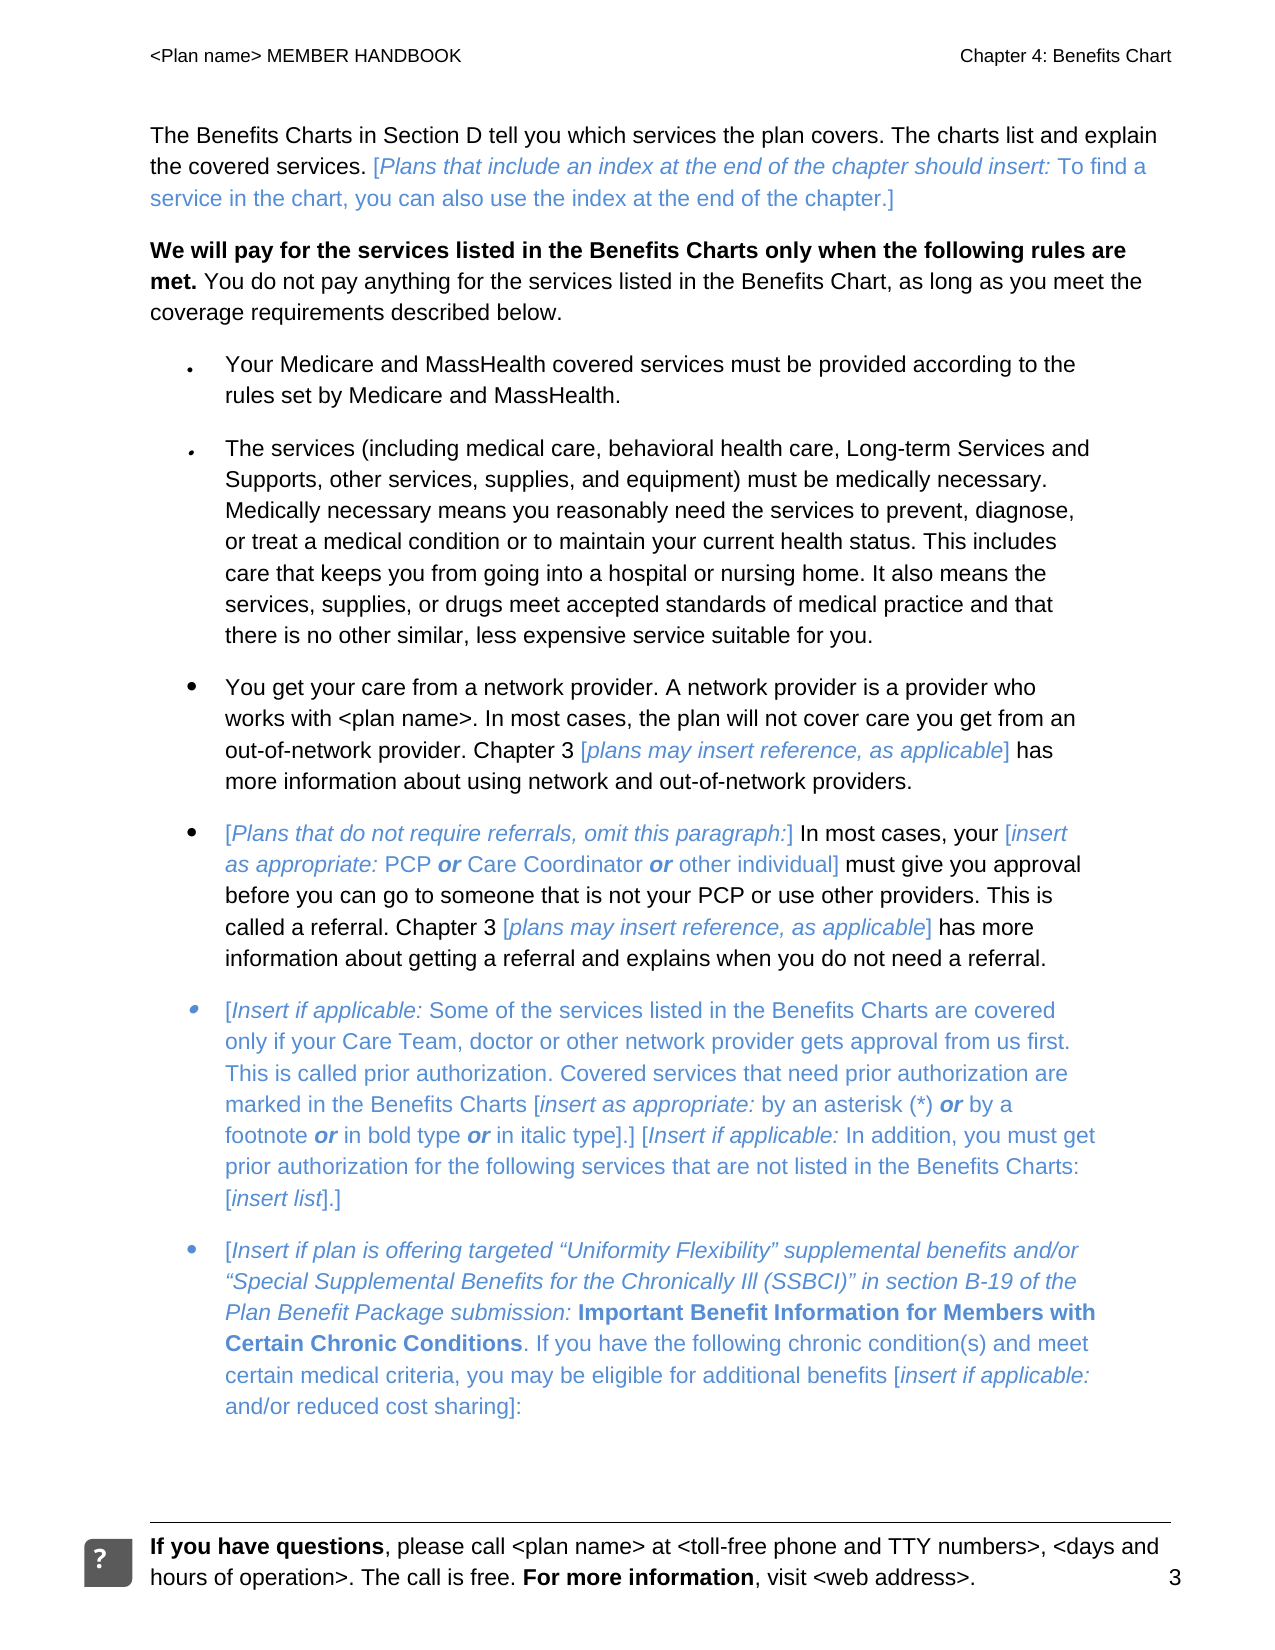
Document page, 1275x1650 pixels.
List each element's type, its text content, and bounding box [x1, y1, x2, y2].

text We will pay for the services listed in the Benefits Charts only when the following rules are met. You do not pay anything for the services listed in the Benefits Chart, as long as you meet the coverage requirements described below. [150, 233, 1171, 327]
list [Insert if plan is offering targeted “Uniformity Flexibility” supplemental benefits and/or “Special Supplemental Benefits for the Chronically Ill (SSBCI)” in section B-19 of the Plan Benefit Package submission: Important Benefit Information for Members with Certain Chronic Conditions. If you have the following chronic condition(s) and meet certain medical criteria, you may be eligible for additional benefits [insert if applicable: and/or reduced cost sharing]: [187, 1233, 1096, 1421]
list [Plans that do not require referrals, omit this paragraph:] In most cases, your [insert as appropriate: PCP or Care Coordinator or other individual] must give you approval before you can go to someone that is not your PCP or use other providers. This is called a referral. Chapter 3 [plans may insert reference, as applicable] has more information about getting a referral and explains when you do not need a referral. [187, 816, 1096, 973]
text The Benefits Charts in Section D tell you which services the plan covers. The charts list and explain the covered services. [Plans that include an index at the end of the chapter should insert: To find a service in the chart, you can also use the index at the end of the chapter.] [150, 118, 1171, 212]
list Your Medicare and MassHealth covered services must be provided according to the rules set by Medicare and MassHealth. [187, 348, 1096, 410]
list [Insert if applicable: Some of the services listed in the Benefits Charts are covered only if your Care Team, doctor or other network provider gets approval from us first. This is called prior authorization. Covered services that need prior authorization are marked in the Benefits Charts [insert as appropriate: by an asterisk (*) or by a footnote or in bold type or in italic type].] [Insert if applicable: In addition, you must get prior authorization for the following services that are not listed in the Benefits Charts: [insert list].] [187, 993, 1096, 1212]
list You get your care from a network provider. A network provider is a provider who works with <plan name>. In most cases, the plan will not cover care you get from an out-of-network provider. Chapter 3 [plans may insert reference, as applicable] has more information about using network and out-of-network providers. [187, 671, 1096, 796]
list The services (including medical care, behavioral health care, Long-term Services and Supports, other services, supplies, and equipment) must be medically necessary. Medically necessary means you reasonably need the services to prevent, diagnose, or treat a medical condition or to maintain your current health status. This includes care that keeps you from going into a hospital or nursing home. It also means the services, supplies, or drugs meet accepted standards of medical practice and that there is no other similar, less expensive service suitable for you. [187, 431, 1096, 650]
